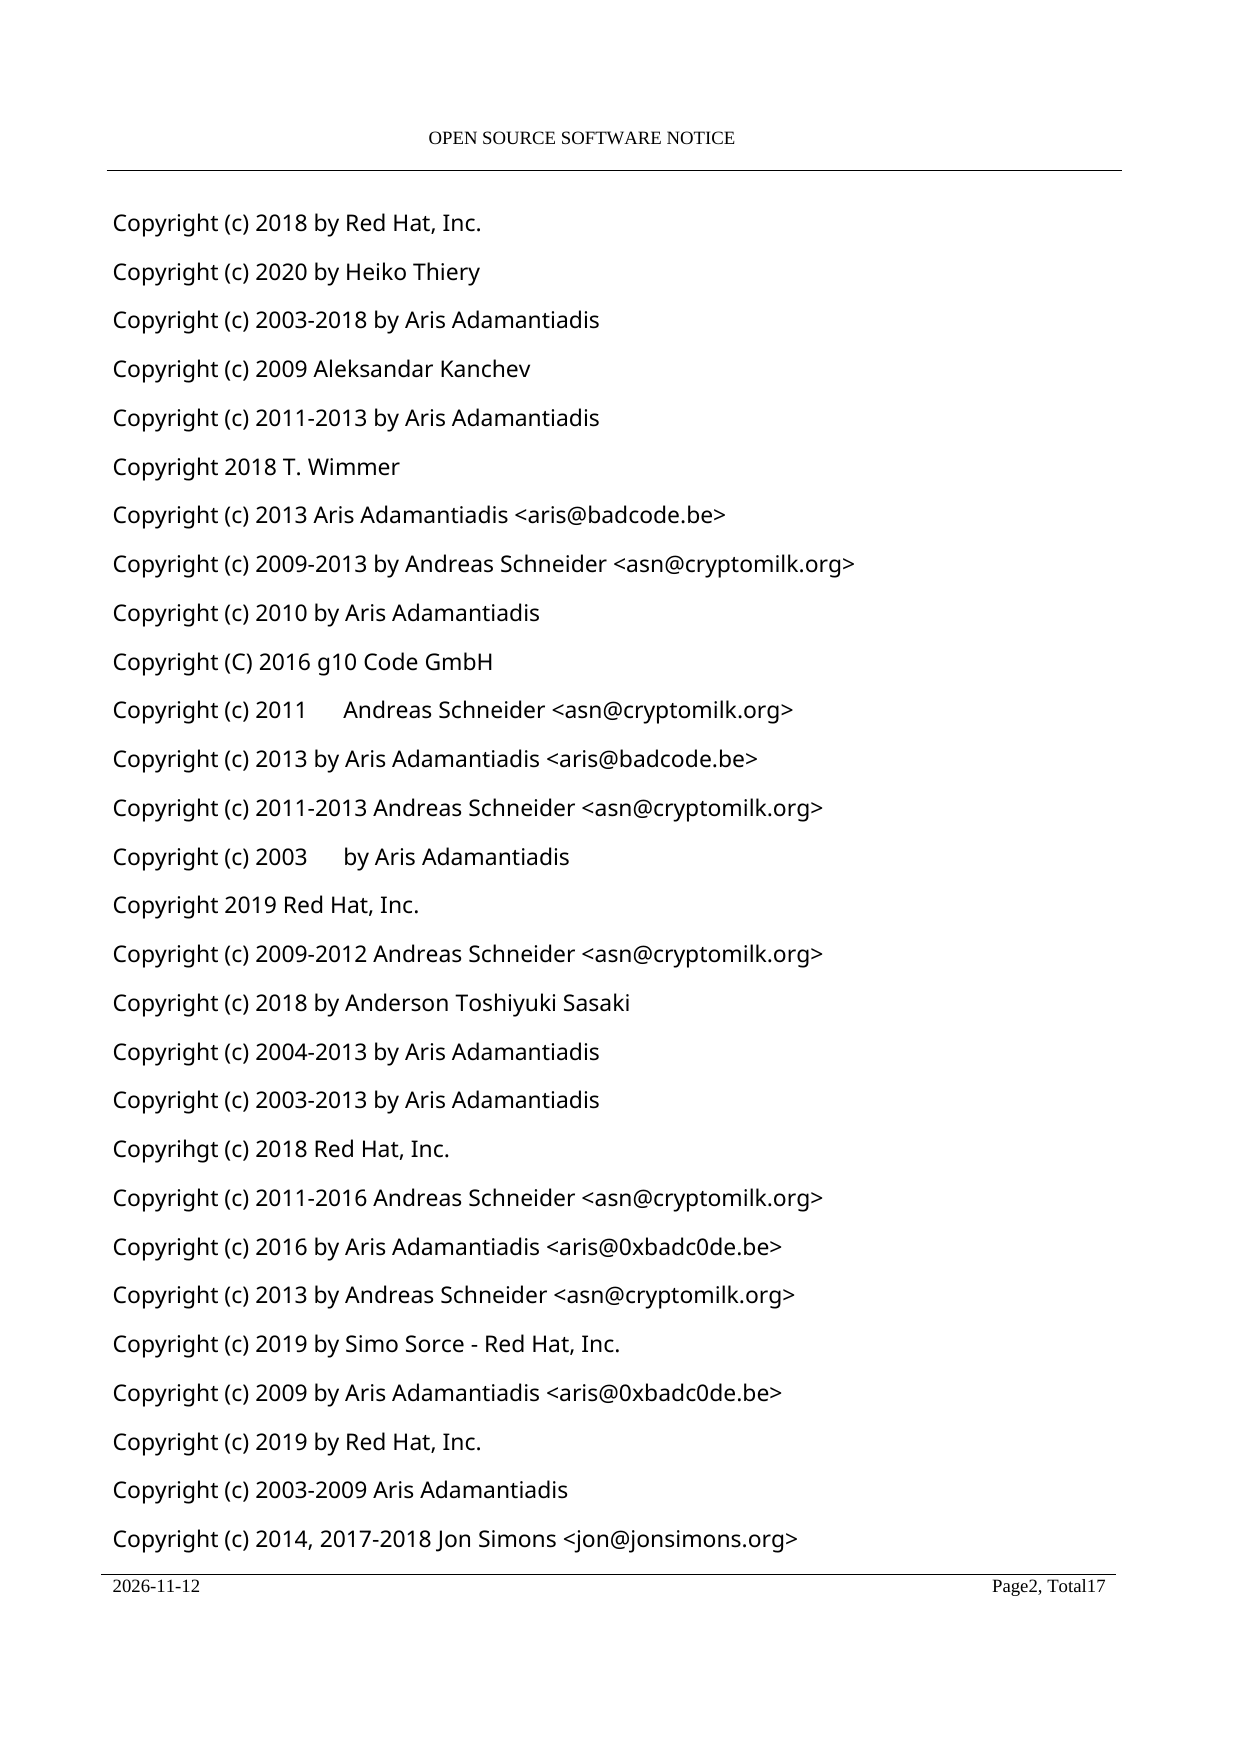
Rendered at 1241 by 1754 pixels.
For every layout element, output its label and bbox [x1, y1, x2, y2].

text [112, 206, 1128, 1555]
